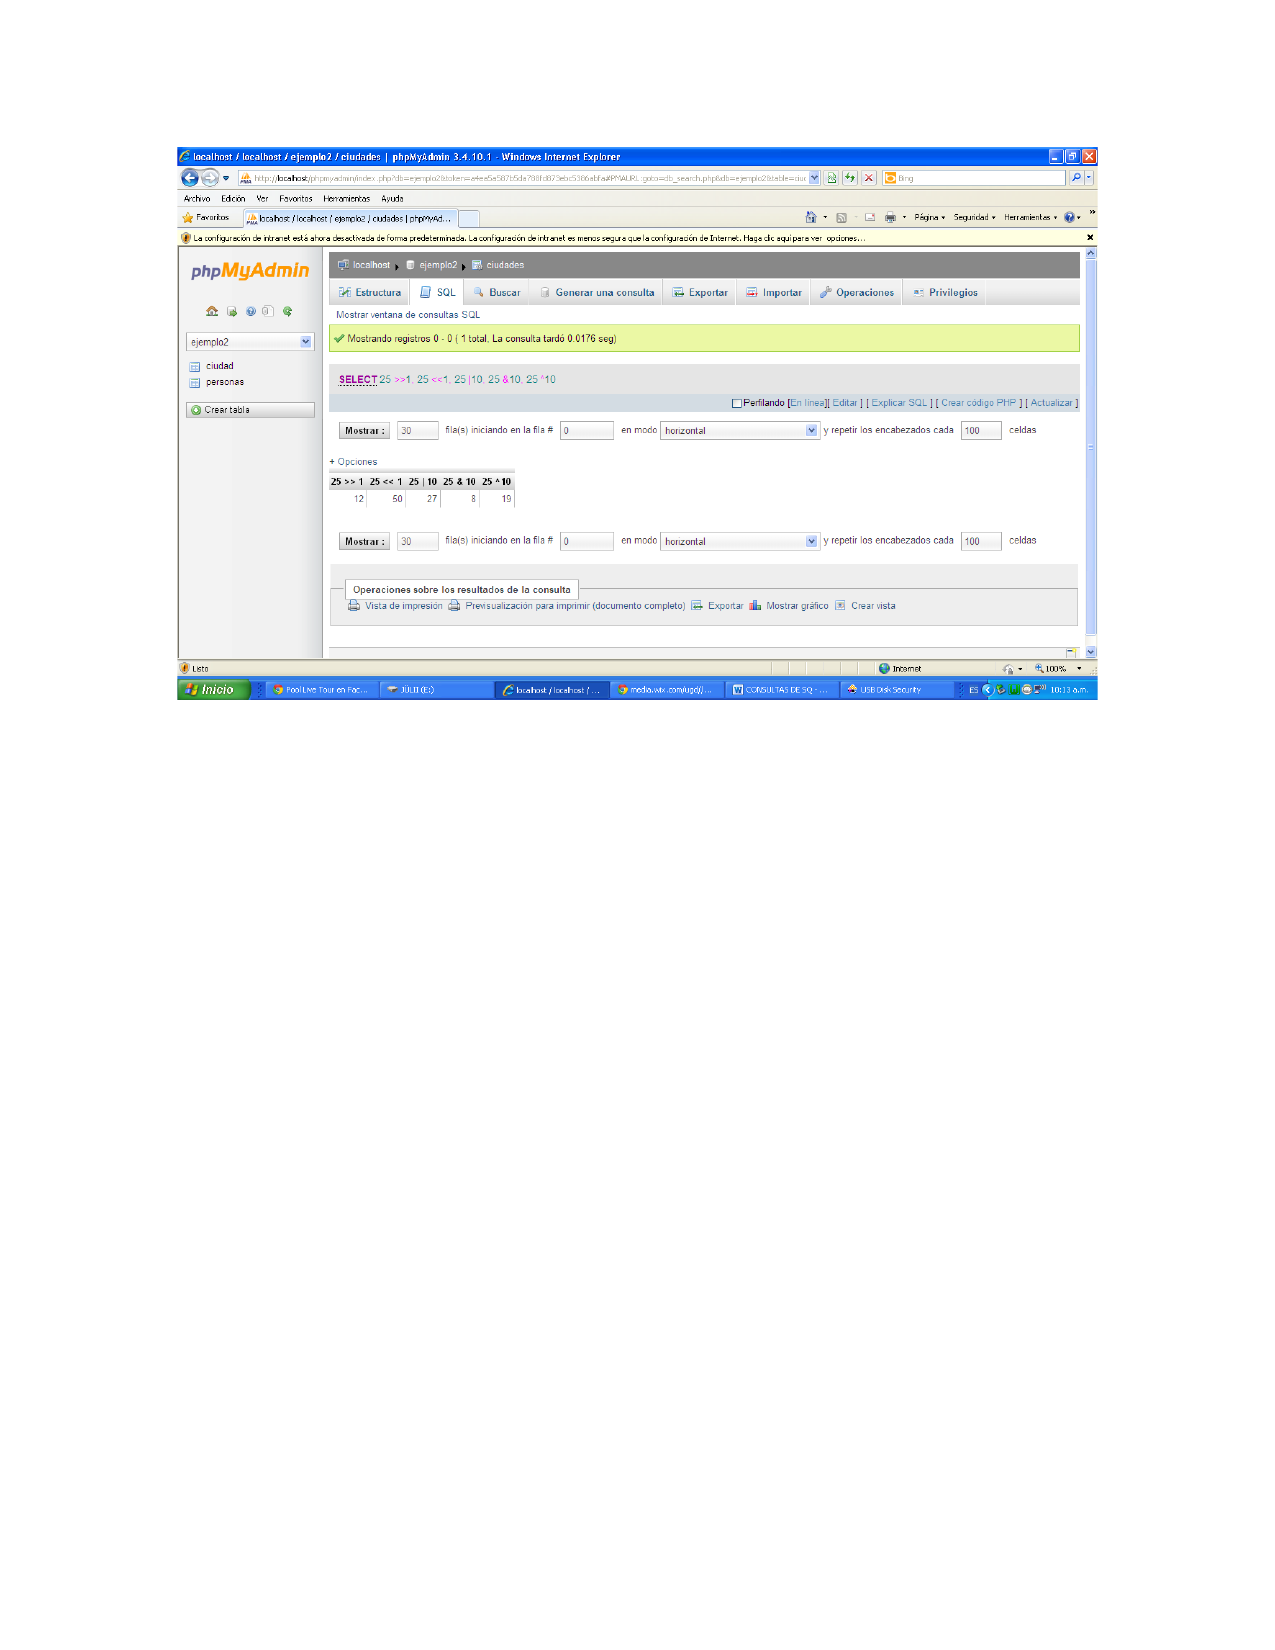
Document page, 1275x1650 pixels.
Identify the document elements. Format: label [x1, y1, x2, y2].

picture [177, 147, 1098, 700]
